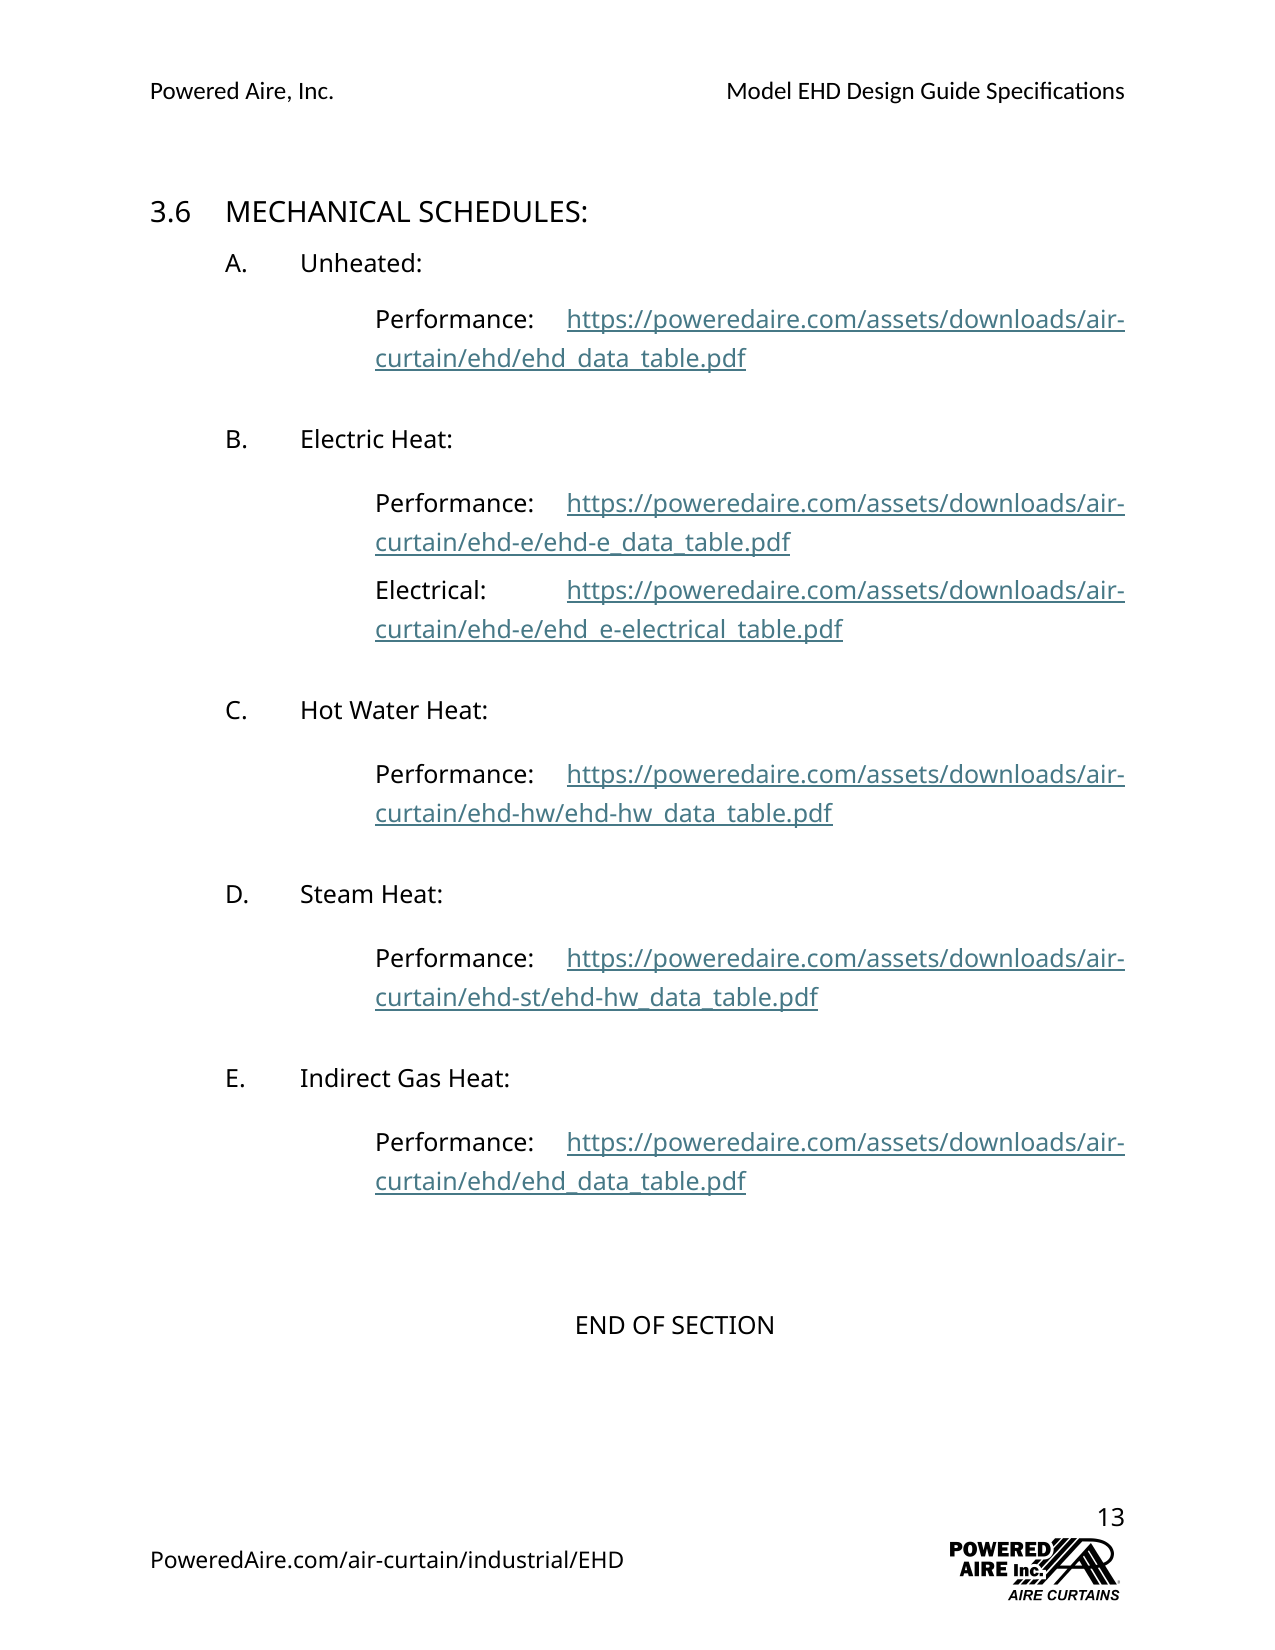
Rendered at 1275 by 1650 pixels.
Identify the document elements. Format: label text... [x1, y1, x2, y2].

list Indirect Gas Heat: [225, 1061, 1125, 1095]
text END OF SECTION [225, 1307, 1125, 1341]
subtitle MECHANICAL SCHEDULES: [150, 192, 1125, 231]
list Electric Heat: [225, 421, 1125, 456]
list Performance: https://poweredaire.com/assets/downloads/air-curtain/ehd-e/ehd-e_data_table.pdf [375, 486, 1125, 559]
list Performance: https://poweredaire.com/assets/downloads/air-curtain/ehd/ehd_data_table.pdf [375, 1125, 1125, 1198]
list Electrical: https://poweredaire.com/assets/downloads/air-curtain/ehd-e/ehd_e-electrical_table.pdf [375, 572, 1125, 646]
list Hot Water Heat: [225, 692, 1125, 726]
list Performance: https://poweredaire.com/assets/downloads/air-curtain/ehd/ehd_data_table.pdf [375, 301, 1125, 375]
list Unheated: [225, 246, 1125, 280]
list Performance: https://poweredaire.com/assets/downloads/air-curtain/ehd-st/ehd-hw_data_table.pdf [375, 941, 1125, 1014]
picture [950, 1538, 1121, 1604]
list Performance: https://poweredaire.com/assets/downloads/air-curtain/ehd-hw/ehd-hw_data_table.pdf [375, 756, 1125, 830]
list Steam Heat: [225, 876, 1125, 911]
